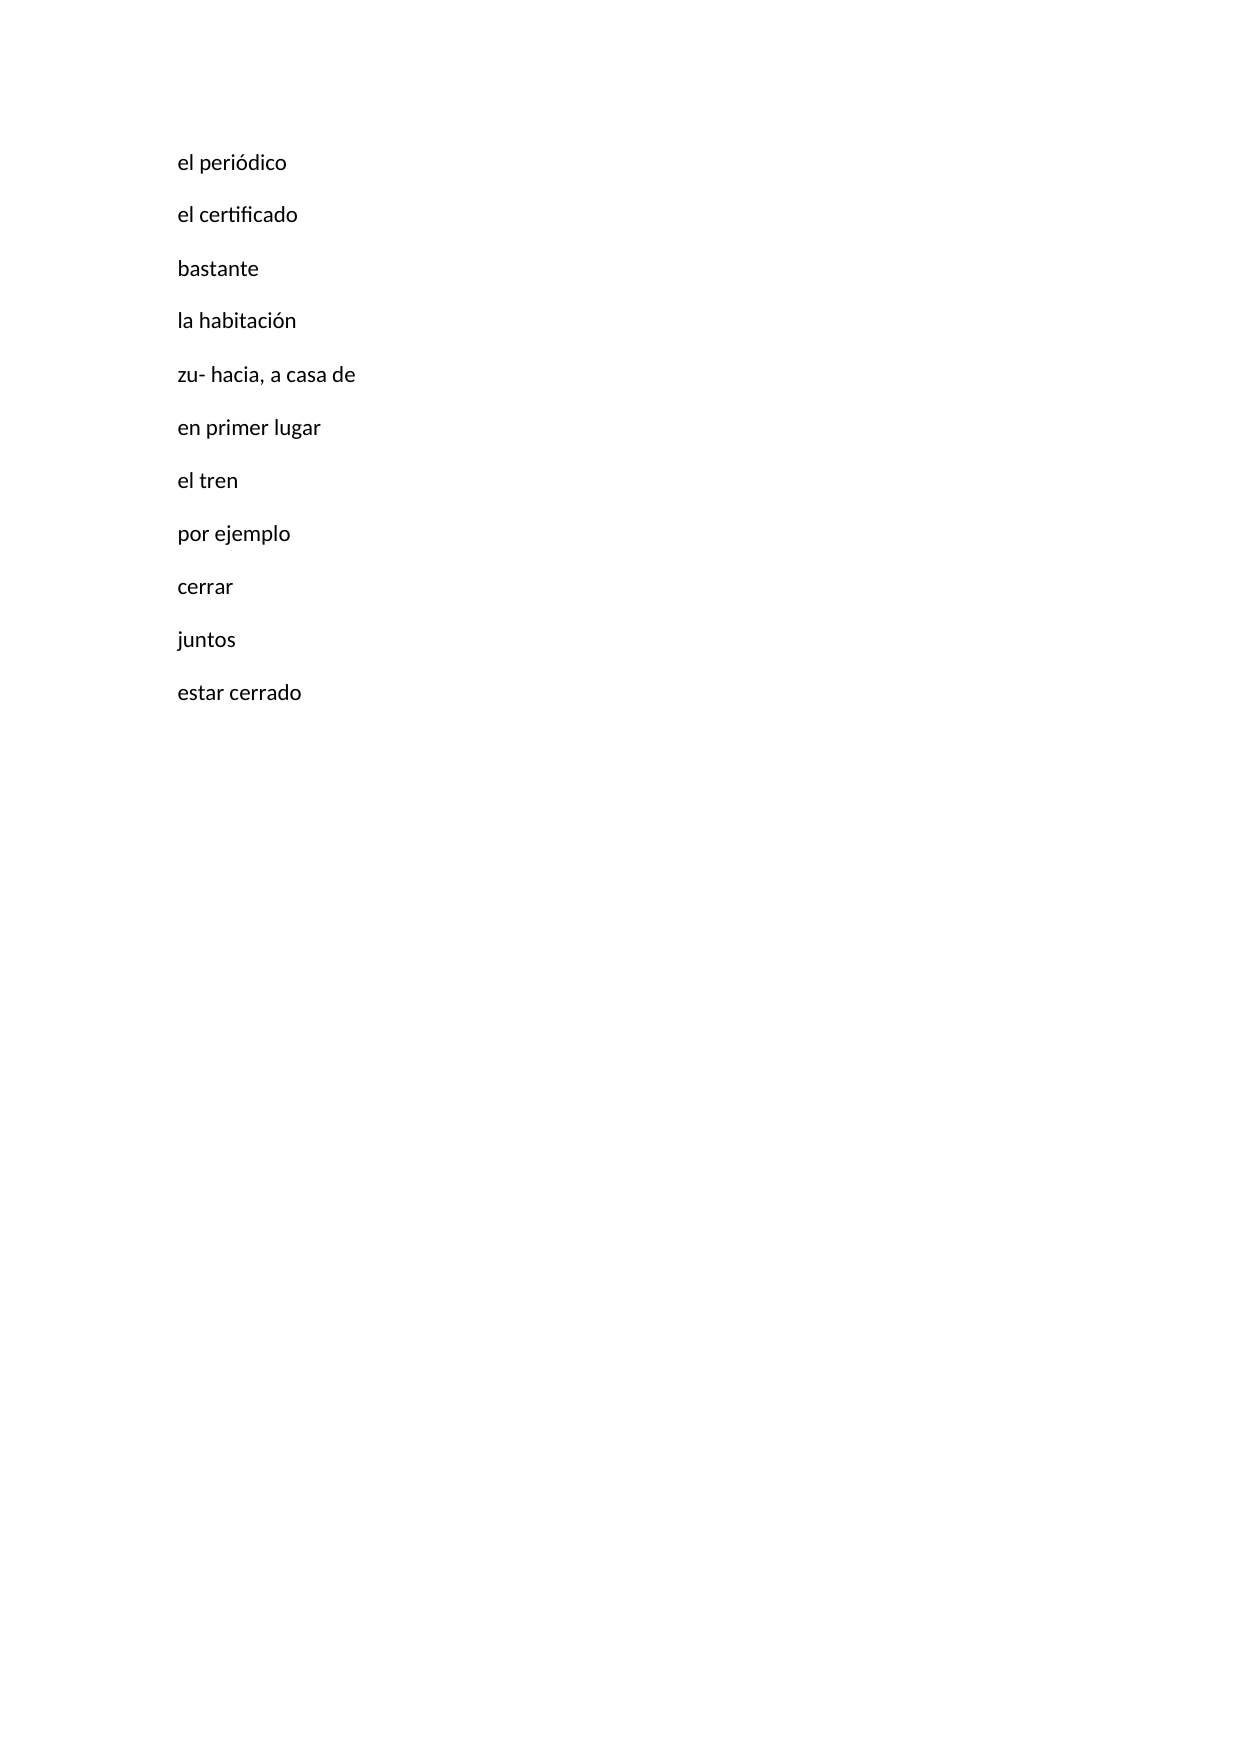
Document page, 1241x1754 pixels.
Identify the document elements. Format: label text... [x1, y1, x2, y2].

text el certificado [177, 201, 1063, 229]
text cerrar [177, 572, 1063, 600]
text juntos [177, 625, 1063, 653]
text la habitación [177, 307, 1063, 335]
text zu- hacia, a casa de [177, 360, 1063, 388]
text en primer lugar [177, 413, 1063, 441]
text por ejemplo [177, 519, 1063, 547]
text estar cerrado [177, 678, 1063, 706]
text el tren [177, 466, 1063, 494]
text el periódico [177, 148, 1063, 176]
text bastante [177, 254, 1063, 282]
